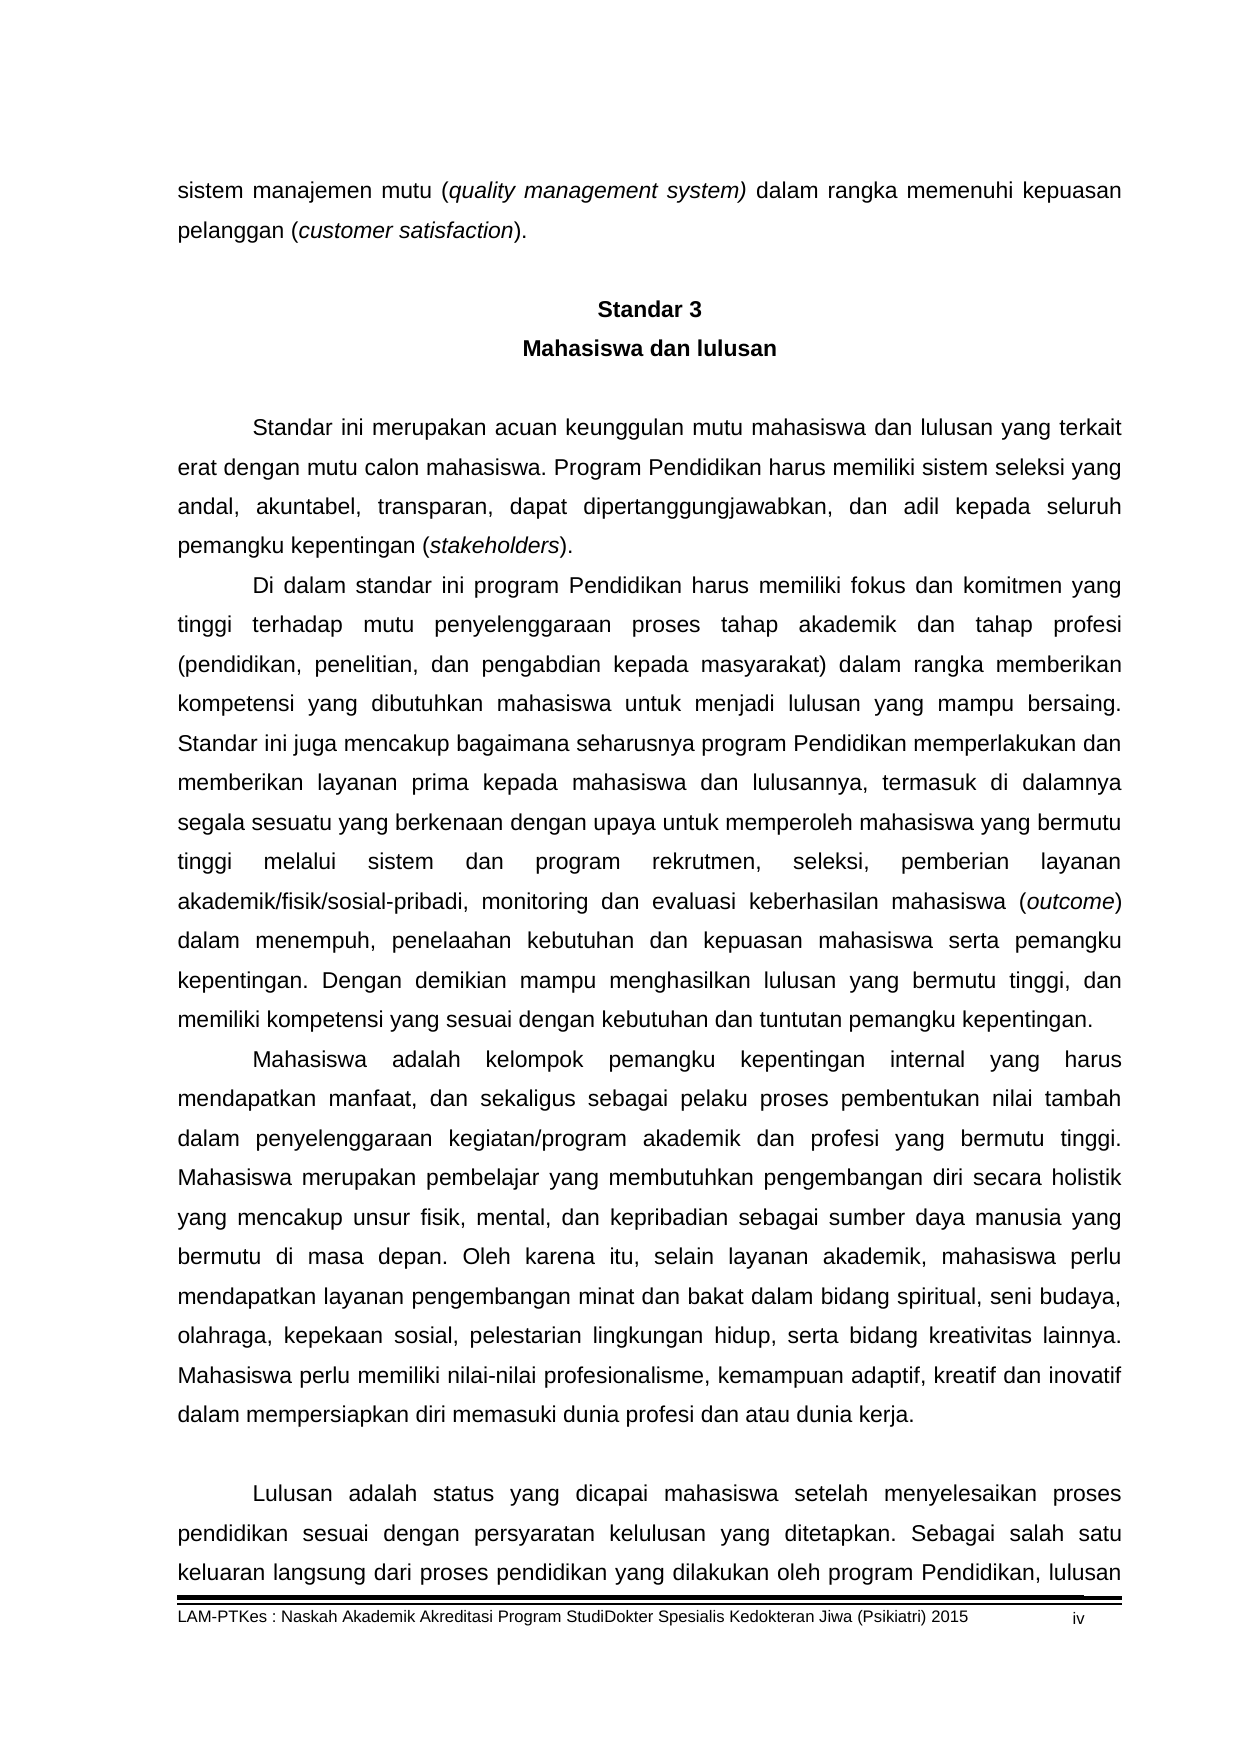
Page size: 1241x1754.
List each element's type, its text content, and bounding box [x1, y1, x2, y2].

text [177, 1480, 1122, 1585]
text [177, 177, 1122, 243]
text Mahasiswa adalah kelompok pemangku kepentingan internal yang harus mendapatkan manfaat, dan sekaligus sebagai pelaku proses pembentukan nilai tambah dalam penyelenggaraan kegiatan/program akademik dan profesi yang bermutu tinggi. Mahasiswa merupakan pembelajar yang membutuhkan pengembangan diri secara holistik yang mencakup unsur fisik, mental, dan kepribadian sebagai sumber daya manusia yang bermutu di masa depan. Oleh karena itu, selain layanan akademik, mahasiswa perlu mendapatkan layanan pengembangan minat dan bakat dalam bidang spiritual, seni budaya, olahraga, kepekaan sosial, pelestarian lingkungan hidup, serta bidang kreativitas lainnya. Mahasiswa perlu memiliki nilai-nilai profesionalisme, kemampuan adaptif, kreatif dan inovatif dalam mempersiapkan diri memasuki dunia profesi dan atau dunia kerja. [177, 1046, 1122, 1427]
text Standar ini merupakan acuan keunggulan mutu mahasiswa dan lulusan yang terkait erat dengan mutu calon mahasiswa. Program Pendidikan harus memiliki sistem seleksi yang andal, akuntabel, transparan, dapat dipertanggungjawabkan, dan adil kepada seluruh pemangku kepentingan (stakeholders). [177, 414, 1122, 559]
text Di dalam standar ini program Pendidikan harus memiliki fokus dan komitmen yang tinggi terhadap mutu penyelenggaraan proses tahap akademik dan tahap profesi (pendidikan, penelitian, dan pengabdian kepada masyarakat) dalam rangka memberikan kompetensi yang dibutuhkan mahasiswa untuk menjadi lulusan yang mampu bersaing. Standar ini juga mencakup bagaimana seharusnya program Pendidikan memperlakukan dan memberikan layanan prima kepada mahasiswa dan lulusannya, termasuk di dalamnya segala sesuatu yang berkenaan dengan upaya untuk memperoleh mahasiswa yang bermutu tinggi melalui sistem dan program rekrutmen, seleksi, pemberian layanan akademik/fisik/sosial-pribadi, monitoring dan evaluasi keberhasilan mahasiswa (outcome) dalam menempuh, penelaahan kebutuhan dan kepuasan mahasiswa serta pemangku kepentingan. Dengan demikian mampu menghasilkan lulusan yang bermutu tinggi, dan memiliki kompetensi yang sesuai dengan kebutuhan dan tuntutan pemangku kepentingan. [177, 572, 1122, 1033]
subtitle Mahasiswa dan lulusan [177, 335, 1122, 361]
subtitle Standar 3 [177, 296, 1122, 322]
